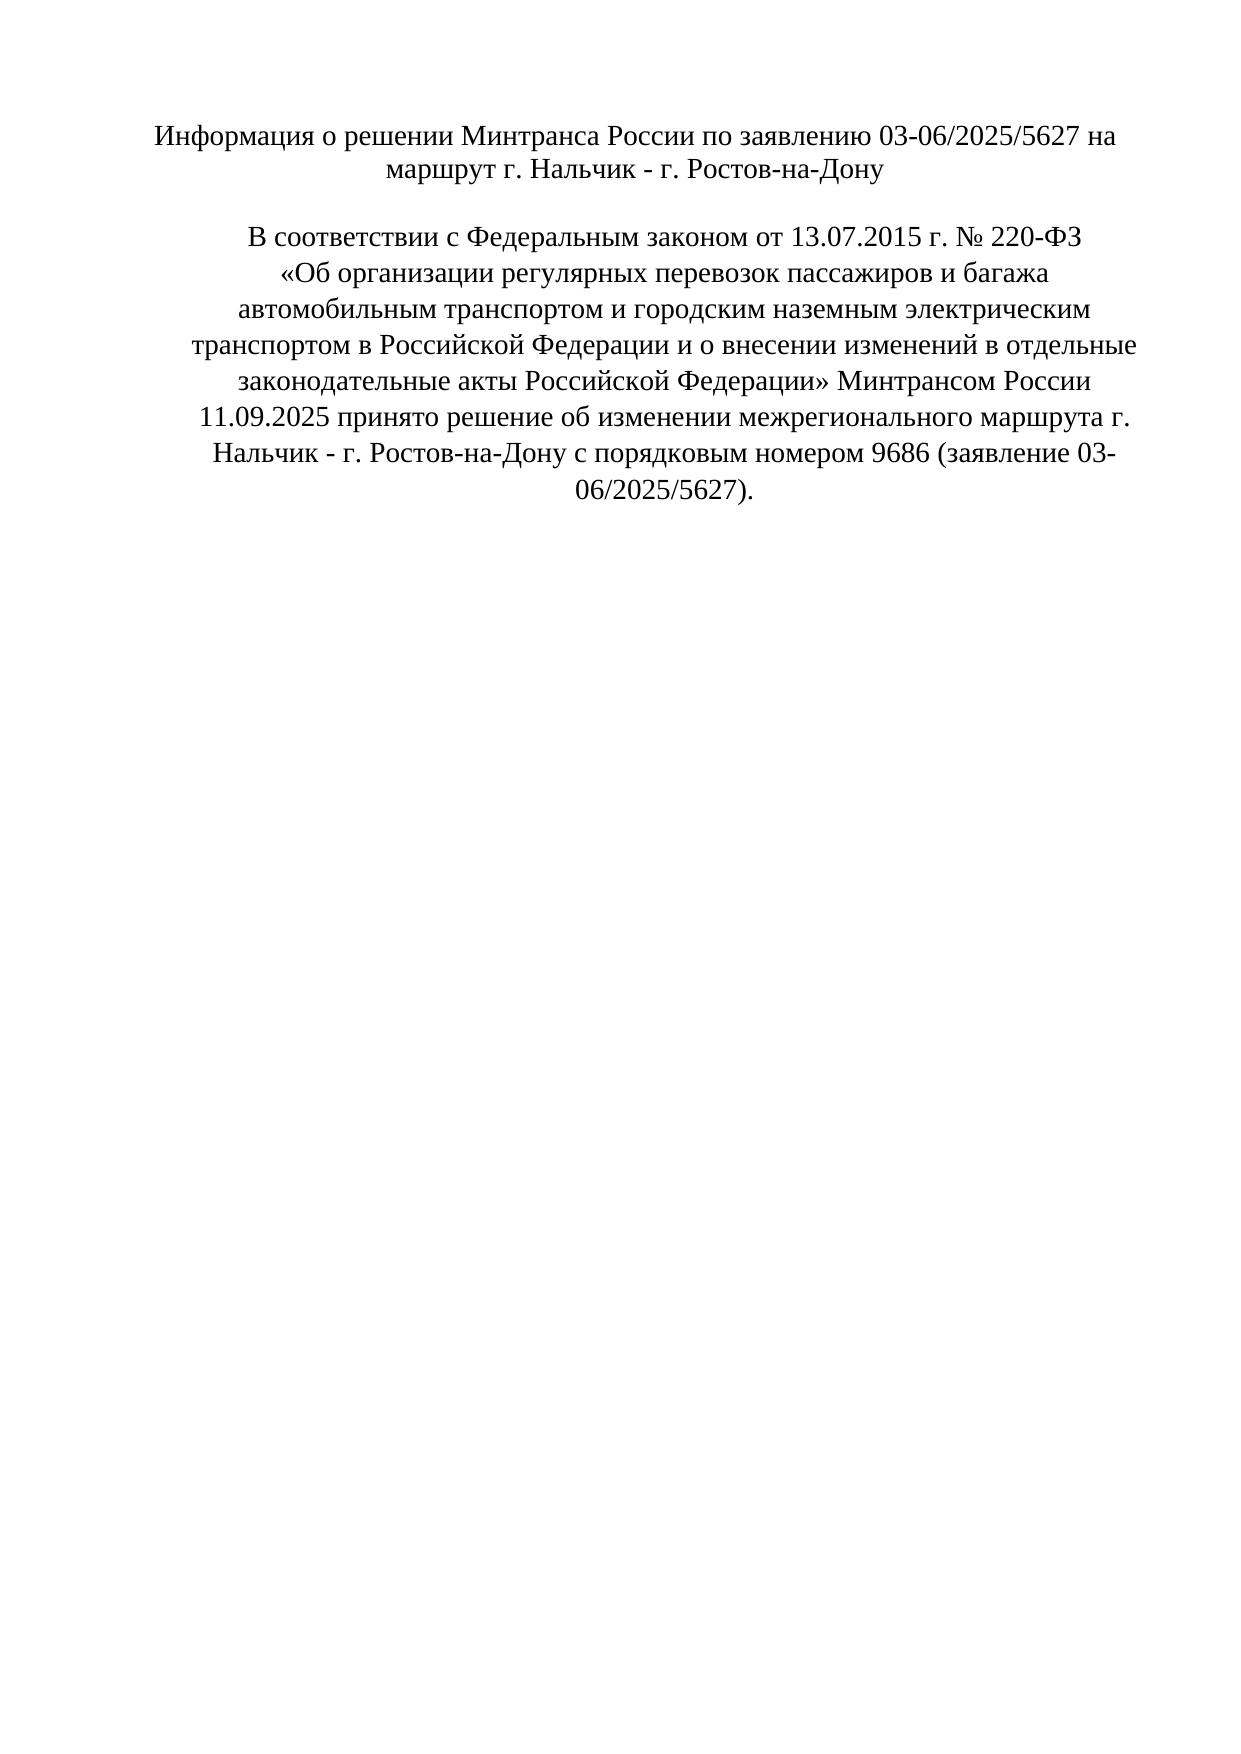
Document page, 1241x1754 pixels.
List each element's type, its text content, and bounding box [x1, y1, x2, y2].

text В соответствии с Федеральным законом от 13.07.2015 г. № 220-ФЗ «Об организации регулярных перевозок пассажиров и багажа автомобильным транспортом и городским наземным электрическим транспортом в Российской Федерации и о внесении изменений в отдельные законодательные акты Российской Федерации» Минтрансом России 11.09.2025 принято решение об изменении межрегионального маршрута г. Нальчик - г. Ростов-на-Дону с порядковым номером 9686 (заявление 03-06/2025/5627). [177, 219, 1152, 505]
text Информация о решении Минтранса России по заявлению 03-06/2025/5627 на маршрут г. Нальчик - г. Ростов-на-Дону [118, 118, 1152, 185]
